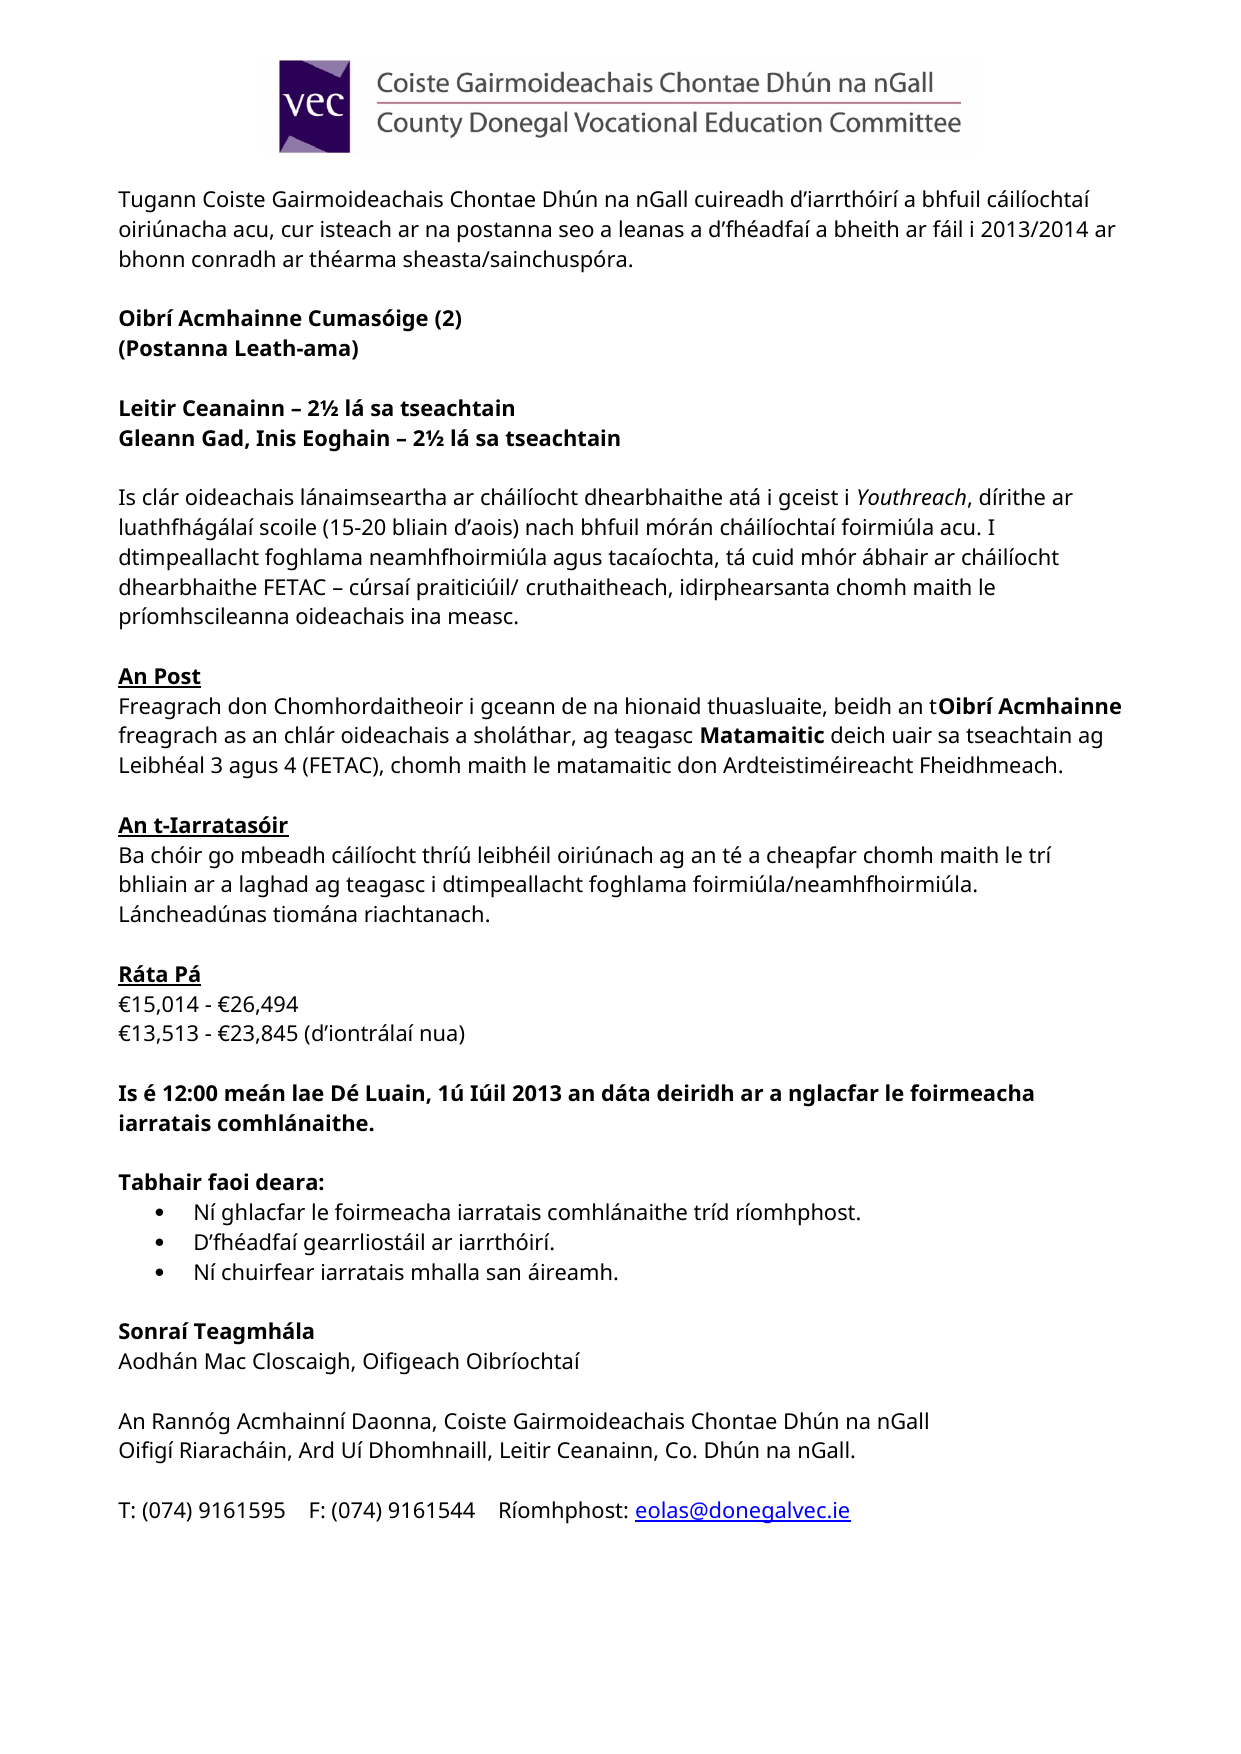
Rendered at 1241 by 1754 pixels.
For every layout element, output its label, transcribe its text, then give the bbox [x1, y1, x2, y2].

text Leitir Ceanainn – 2½ lá sa tseachtain [118, 393, 1122, 422]
text Ba chóir go mbeadh cáilíocht thríú leibhéil oiriúnach ag an té a cheapfar chomh maith le trí bhliain ar a laghad ag teagasc i dtimpeallacht foghlama foirmiúla/neamhfhoirmiúla. Láncheadúnas tiomána riachtanach. [118, 839, 1122, 929]
list Ní ghlacfar le foirmeacha iarratais comhlánaithe tríd ríomhphost. [156, 1197, 1122, 1227]
text Oibrí Acmhainne Cumasóige (2) [118, 303, 1122, 333]
text Tugann Coiste Gairmoideachais Chontae Dhún na nGall cuireadh d’iarrthóirí a bhfuil cáilíochtaí oiriúnacha acu, cur isteach ar na postanna seo a leanas a d’fhéadfaí a bheith ar fáil i 2013/2014 ar bhonn conradh ar théarma sheasta/sainchuspóra. [118, 184, 1122, 273]
subtitle Ráta Pá [118, 959, 1122, 988]
subtitle An Post [118, 661, 1122, 691]
text Aodhán Mac Closcaigh, Oifigeach Oibríochtaí [118, 1346, 1122, 1376]
list D’fhéadfaí gearrliostáil ar iarrthóirí. [156, 1227, 1122, 1257]
text Oifigí Riaracháin, Ard Uí Dhomhnaill, Leitir Ceanainn, Co. Dhún na nGall. [118, 1435, 1122, 1465]
text Sonraí Teagmhála [118, 1316, 1122, 1346]
text (Postanna Leath-ama) [118, 333, 1122, 363]
picture [262, 59, 978, 155]
list Ní chuirfear iarratais mhalla san áireamh. [156, 1257, 1122, 1286]
text T: (074) 9161595 F: (074) 9161544 Ríomhphost: eolas@donegalvec.ie [118, 1495, 1122, 1525]
text Is é 12:00 meán lae Dé Luain, 1ú Iúil 2013 an dáta deiridh ar a nglacfar le foirmeacha iarratais comhlánaithe. [118, 1078, 1122, 1137]
subtitle An t-Iarratasóir [118, 810, 1122, 839]
text €15,014 - €26,494 [118, 988, 1122, 1018]
text An Rannóg Acmhainní Daonna, Coiste Gairmoideachais Chontae Dhún na nGall [118, 1406, 1122, 1435]
text €13,513 - €23,845 (d’iontrálaí nua) [118, 1018, 1122, 1048]
text Tabhair faoi deara: [118, 1167, 1122, 1197]
text Freagrach don Chomhordaitheoir i gceann de na hionaid thuasluaite, beidh an tOibrí Acmhainne freagrach as an chlár oideachais a sholáthar, ag teagasc Matamaitic deich uair sa tseachtain ag Leibhéal 3 agus 4 (FETAC), chomh maith le matamaitic don Ardteistiméireacht Fheidhmeach. [118, 691, 1122, 780]
text Is clár oideachais lánaimseartha ar cháilíocht dhearbhaithe atá i gceist i Youthreach, dírithe ar luathfhágálaí scoile (15-20 bliain d’aois) nach bhfuil mórán cháilíochtaí foirmiúla acu. I dtimpeallacht foghlama neamhfhoirmiúla agus tacaíochta, tá cuid mhór ábhair ar cháilíocht dhearbhaithe FETAC – cúrsaí praiticiúil/ cruthaitheach, idirphearsanta chomh maith le príomhscileanna oideachais ina measc. [118, 482, 1122, 631]
text Gleann Gad, Inis Eoghain – 2½ lá sa tseachtain [118, 422, 1122, 452]
